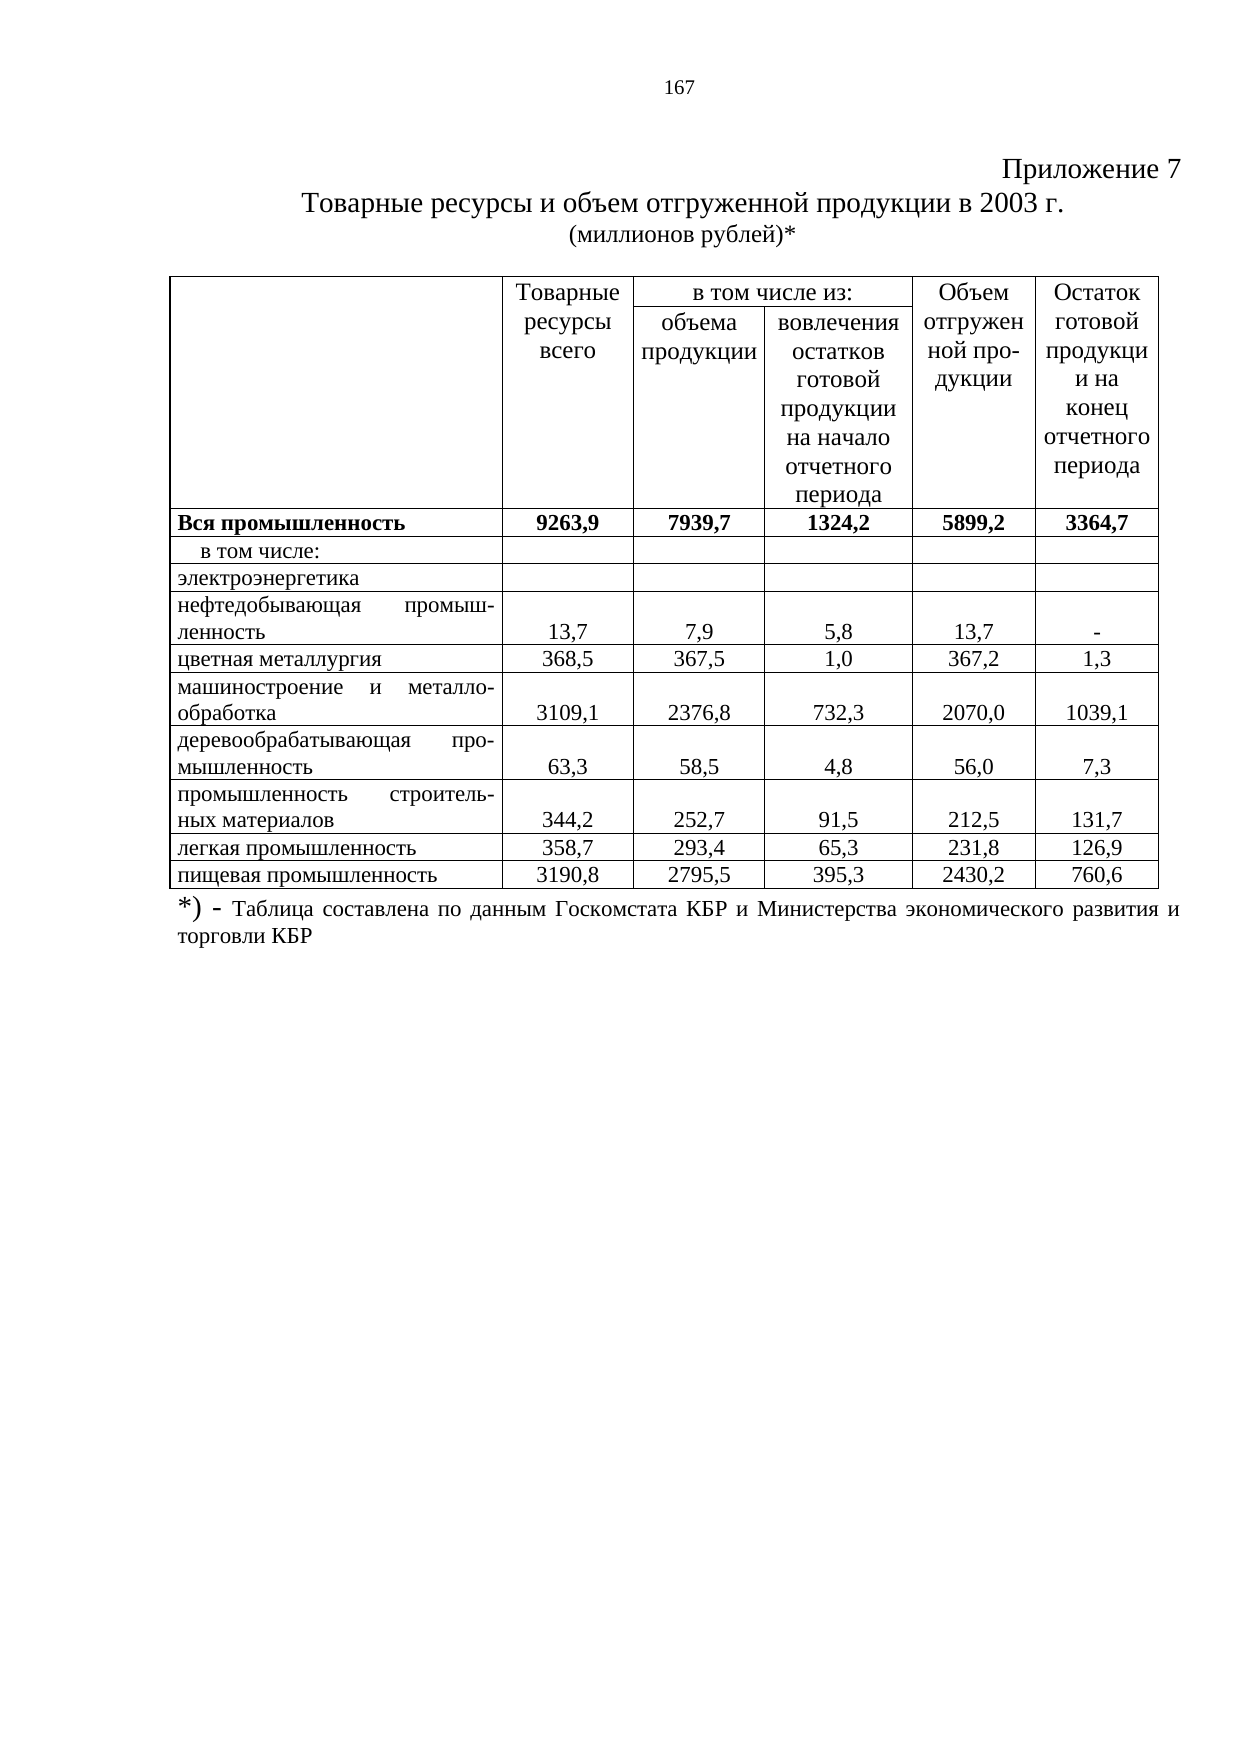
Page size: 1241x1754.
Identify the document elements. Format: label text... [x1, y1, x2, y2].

table_header Остаток готовой продукции на конец отчетного периода [1036, 277, 1158, 508]
table_cell объема продукции [634, 307, 764, 508]
table_cell пищевая промышленность [171, 861, 502, 888]
table_cell 1,3 [1036, 645, 1158, 672]
table_cell 63,3 [503, 726, 633, 779]
table_cell 126,9 [1036, 834, 1158, 860]
table_cell 367,2 [913, 645, 1035, 672]
table_cell - [1036, 592, 1158, 644]
table_cell 2795,5 [634, 861, 764, 888]
text *) - Таблица составлена по данным Госкомстата КБР и Министерства экономического развития и торговли КБР [177, 889, 1181, 949]
table_cell 5,8 [765, 592, 912, 644]
table_cell 2376,8 [634, 673, 764, 725]
table_cell 58,5 [634, 726, 764, 779]
table_cell 3190,8 [503, 861, 633, 888]
table_cell 56,0 [913, 726, 1035, 779]
table_cell 9263,9 [503, 509, 633, 536]
table_cell [634, 564, 764, 591]
table_cell 7939,7 [634, 509, 764, 536]
table_cell 13,7 [913, 592, 1035, 644]
table_cell 3109,1 [503, 673, 633, 725]
table_cell 367,5 [634, 645, 764, 672]
table_cell промышленность строитель-ных материалов [171, 780, 502, 833]
table_cell [503, 537, 633, 563]
text Приложение 7 [177, 152, 1181, 185]
table_cell [503, 564, 633, 591]
text (миллионов рублей)* [177, 219, 1181, 247]
table_cell машиностроение и металло-обработка [171, 673, 502, 725]
table_cell нефтедобывающая промыш-ленность [171, 592, 502, 644]
table_cell 13,7 [503, 592, 633, 644]
table_cell 5899,2 [913, 509, 1035, 536]
table_cell [913, 564, 1035, 591]
table_cell 1324,2 [765, 509, 912, 536]
text Товарные ресурсы и объем отгруженной продукции в 2003 г. [177, 185, 1181, 219]
table_cell вовлечения остатков готовой продукции на начало отчетного периода [765, 307, 912, 508]
table_cell 231,8 [913, 834, 1035, 860]
table_cell [765, 564, 912, 591]
table_header [171, 277, 502, 508]
table_cell 212,5 [913, 780, 1035, 833]
table_cell 1,0 [765, 645, 912, 672]
table_header в том числе из: [634, 277, 912, 306]
table_cell 760,6 [1036, 861, 1158, 888]
table_cell 91,5 [765, 780, 912, 833]
table_cell 7,3 [1036, 726, 1158, 779]
table_cell деревообрабатывающая про-мышленность [171, 726, 502, 779]
table_cell [913, 537, 1035, 563]
table_cell [1036, 537, 1158, 563]
table_cell 7,9 [634, 592, 764, 644]
table_cell 65,3 [765, 834, 912, 860]
table_cell электроэнергетика [171, 564, 502, 591]
table_cell 293,4 [634, 834, 764, 860]
table_cell 2430,2 [913, 861, 1035, 888]
table_header Товарные ресурсы всего [503, 277, 633, 508]
table_cell [634, 537, 764, 563]
table_cell 358,7 [503, 834, 633, 860]
table_cell 2070,0 [913, 673, 1035, 725]
table_cell 4,8 [765, 726, 912, 779]
table_cell 3364,7 [1036, 509, 1158, 536]
table_cell легкая промышленность [171, 834, 502, 860]
table_cell [765, 537, 912, 563]
table_cell 732,3 [765, 673, 912, 725]
table_cell в том числе: [171, 537, 502, 563]
table_cell 344,2 [503, 780, 633, 833]
table_cell 131,7 [1036, 780, 1158, 833]
table_cell 1039,1 [1036, 673, 1158, 725]
table_cell цветная металлургия [171, 645, 502, 672]
table_cell 395,3 [765, 861, 912, 888]
table_cell Вся промышленность [171, 509, 502, 536]
table_cell 368,5 [503, 645, 633, 672]
table_header Объем отгруженной про-дукции [913, 277, 1035, 508]
table_cell [1036, 564, 1158, 591]
table_cell 252,7 [634, 780, 764, 833]
